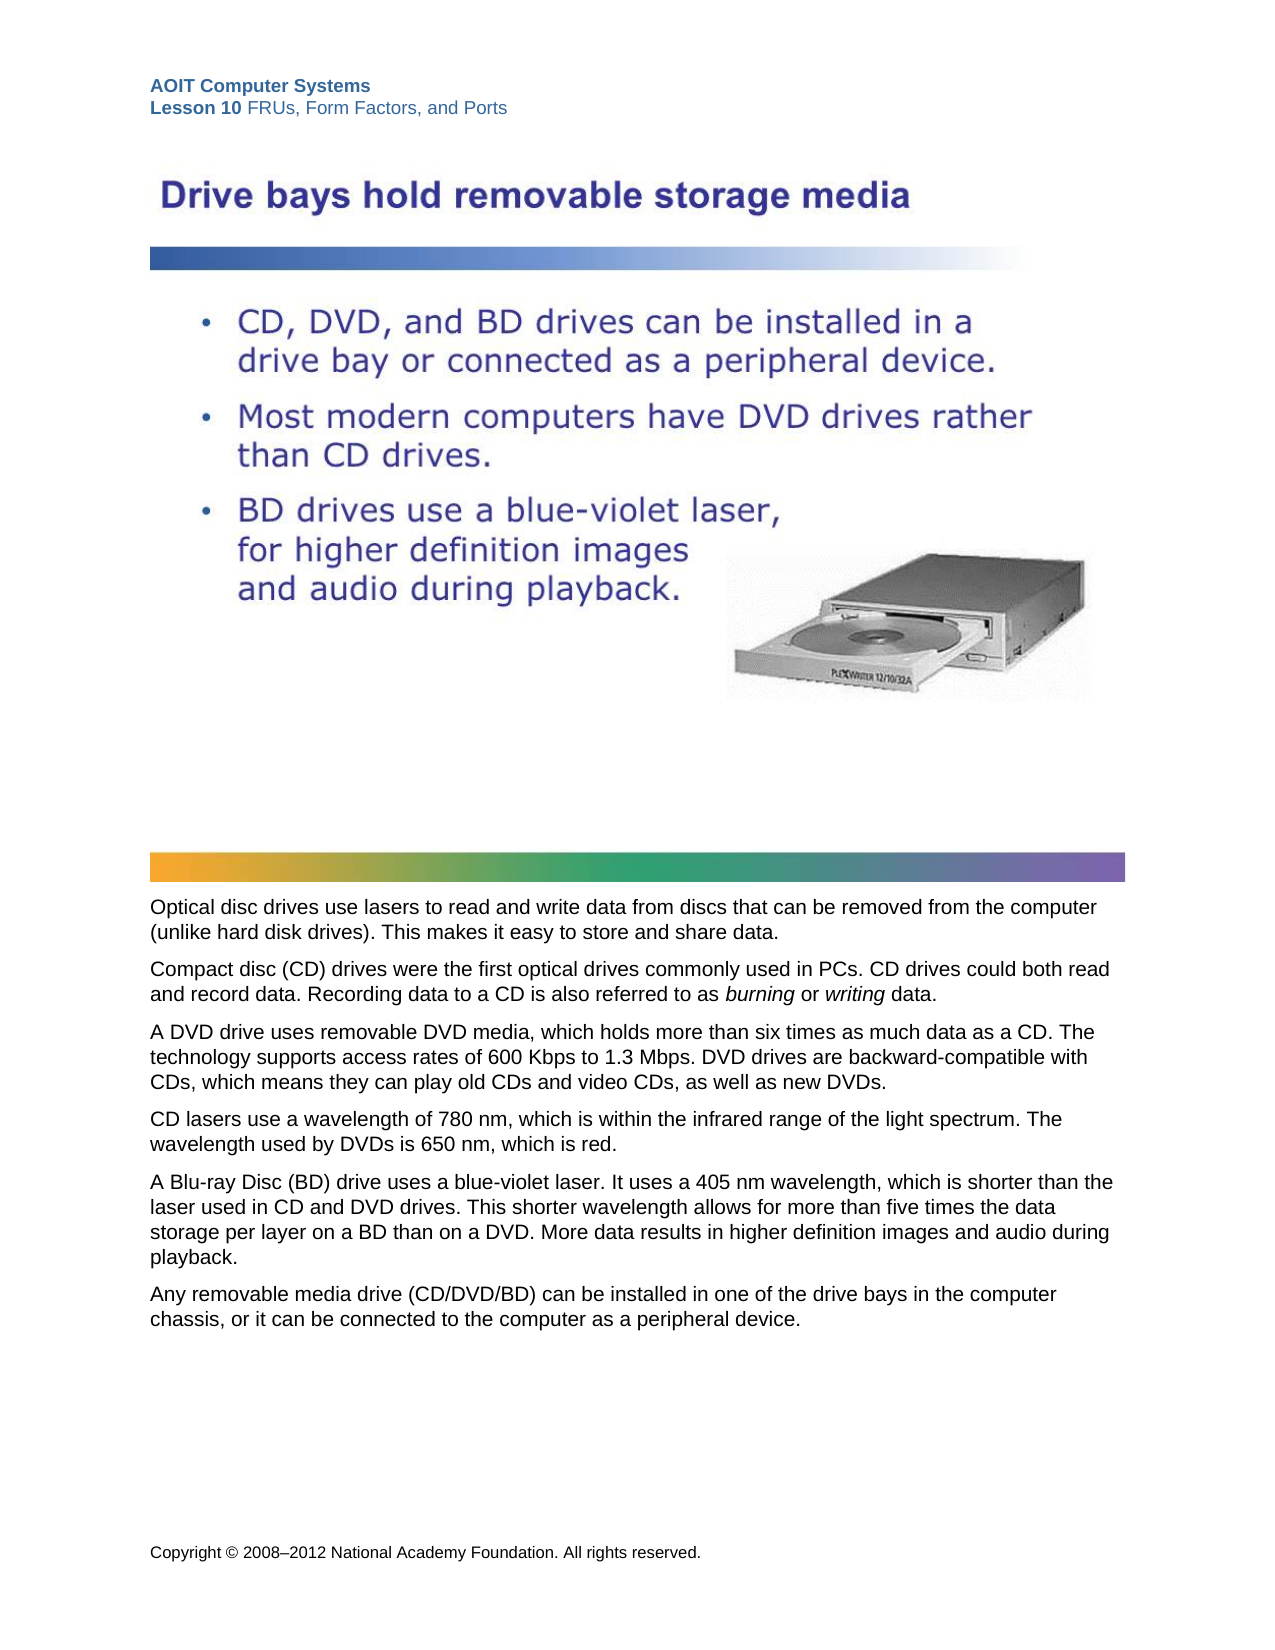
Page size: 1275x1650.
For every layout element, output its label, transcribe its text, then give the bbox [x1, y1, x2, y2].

text A Blu-ray Disc (BD) drive uses a blue-violet laser. It uses a 405 nm wavelength, which is shorter than the laser used in CD and DVD drives. This shorter wavelength allows for more than five times the data storage per layer on a BD than on a DVD. More data results in higher definition images and audio during playback. [150, 1169, 1125, 1269]
text Any removable media drive (CD/DVD/BD) can be installed in one of the drive bays in the computer chassis, or it can be connected to the computer as a peripheral device. [150, 1281, 1125, 1331]
text CD lasers use a wavelength of 780 nm, which is within the infrared range of the light spectrum. The wavelength used by DVDs is 650 nm, which is red. [150, 1106, 1125, 1156]
text Optical disc drives use lasers to read and write data from discs that can be removed from the computer (unlike hard disk drives). This makes it easy to store and share data. [150, 894, 1125, 944]
text Compact disc (CD) drives were the first optical drives commonly used in PCs. CD drives could both read and record data. Recording data to a CD is also referred to as burning or writing data. [150, 956, 1125, 1006]
text A DVD drive uses removable DVD media, which holds more than six times as much data as a CD. The technology supports access rates of 600 Kbps to 1.3 Mbps. DVD drives are backward-compatible with CDs, which means they can play old CDs and video CDs, as well as new DVDs. [150, 1019, 1125, 1094]
picture [150, 150, 1125, 882]
